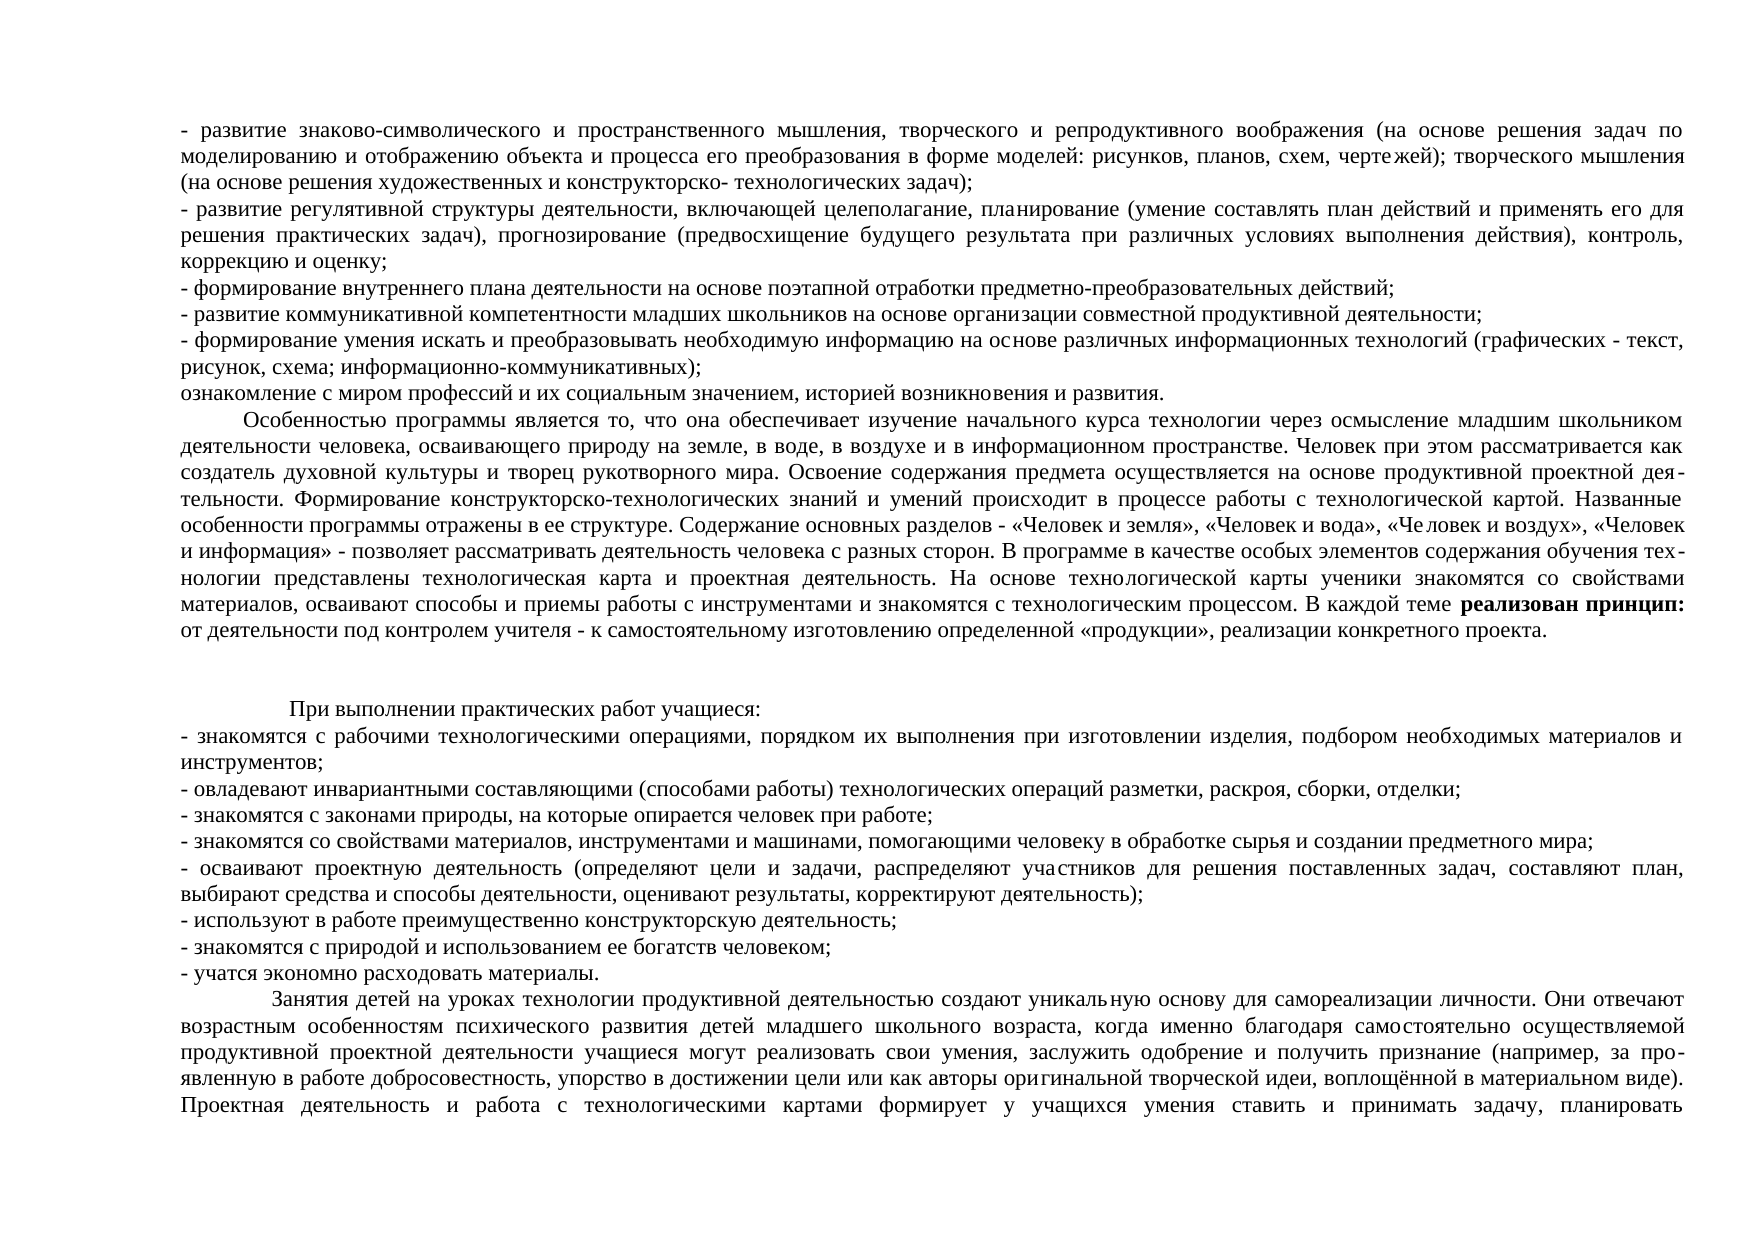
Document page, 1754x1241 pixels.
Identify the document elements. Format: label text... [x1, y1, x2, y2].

text - формирование умения искать и преобразовывать необходимую информацию на основе различных информационных технологий (графических - текст, рисунок, схема; информационно-коммуникативных); [180, 327, 1685, 379]
text - развитие знаково-символического и пространственного мышления, творческого и репродуктивного воображения (на основе решения задач по моделированию и отображению объекта и процесса его преобразования в форме моделей: рисунков, планов, схем, чертежей); творческого мышления (на основе решения художественных и конструкторско- технологических задач); [180, 116, 1685, 195]
text - знакомятся с рабочими технологическими операциями, порядком их выполнения при изготовлении изделия, подбором необходимых материалов и инструментов; [180, 722, 1685, 774]
text - используют в работе преимущественно конструкторскую деятельность; [180, 906, 1685, 933]
text При выполнении практических работ учащиеся: [180, 696, 1685, 722]
text - овладевают инвариантными составляющими (способами работы) технологических операций разметки, раскроя, сборки, отделки; [180, 774, 1685, 801]
text - формирование внутреннего плана деятельности на основе поэтапной отработки предметно-преобразовательных действий; [180, 274, 1685, 300]
text - осваивают проектную деятельность (определяют цели и задачи, распределяют участников для решения поставленных задач, составляют план, выбирают средства и способы деятельности, оценивают результаты, корректируют деятельность); [180, 854, 1685, 906]
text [180, 985, 1685, 1117]
text ознакомление с миром профессий и их социальным значением, историей возникновения и развития. [180, 379, 1685, 406]
text - знакомятся со свойствами материалов, инструментами и машинами, помогающими человеку в обработке сырья и создании предметного мира; [180, 827, 1685, 854]
text - развитие регулятивной структуры деятельности, включающей целеполагание, планирование (умение составлять план действий и применять его для решения практических задач), прогнозирование (предвосхищение будущего результата при различных условиях выполнения действия), контроль, коррекцию и оценку; [180, 195, 1685, 274]
text - знакомятся с законами природы, на которые опирается человек при работе; [180, 801, 1685, 827]
text - учатся экономно расходовать материалы. [180, 959, 1685, 985]
text - знакомятся с природой и использованием ее богатств человеком; [180, 933, 1685, 959]
text - развитие коммуникативной компетентности младших школьников на основе организации совместной продуктивной деятельности; [180, 300, 1685, 327]
text Особенностью программы является то, что она обеспечивает изучение начального курса технологии через осмысление младшим школьником деятельности человека, осваивающего природу на земле, в воде, в воздухе и в информационном пространстве. Человек при этом рассматривается как создатель духовной культуры и творец рукотворного мира. Освоение содержания предмета осуществляется на основе продуктивной проектной деятельности. Формирование конструкторско-технологических знаний и умений происходит в процессе работы с технологической картой. Названные особенности программы отражены в ее структуре. Содержание основных разделов - «Человек и земля», «Человек и вода», «Человек и воздух», «Человек и информация» - позволяет рассматривать деятельность человека с разных сторон. В программе в качестве особых элементов содержания обучения технологии представлены технологическая карта и проектная деятельность. На основе технологической карты ученики знакомятся со свойствами материалов, осваивают способы и приемы работы с инструментами и знакомятся с технологическим процессом. В каждой теме реализован принцип: от деятельности под контролем учителя - к самостоятельному изготовлению определенной «продукции», реализации конкретного проекта. [180, 406, 1685, 643]
